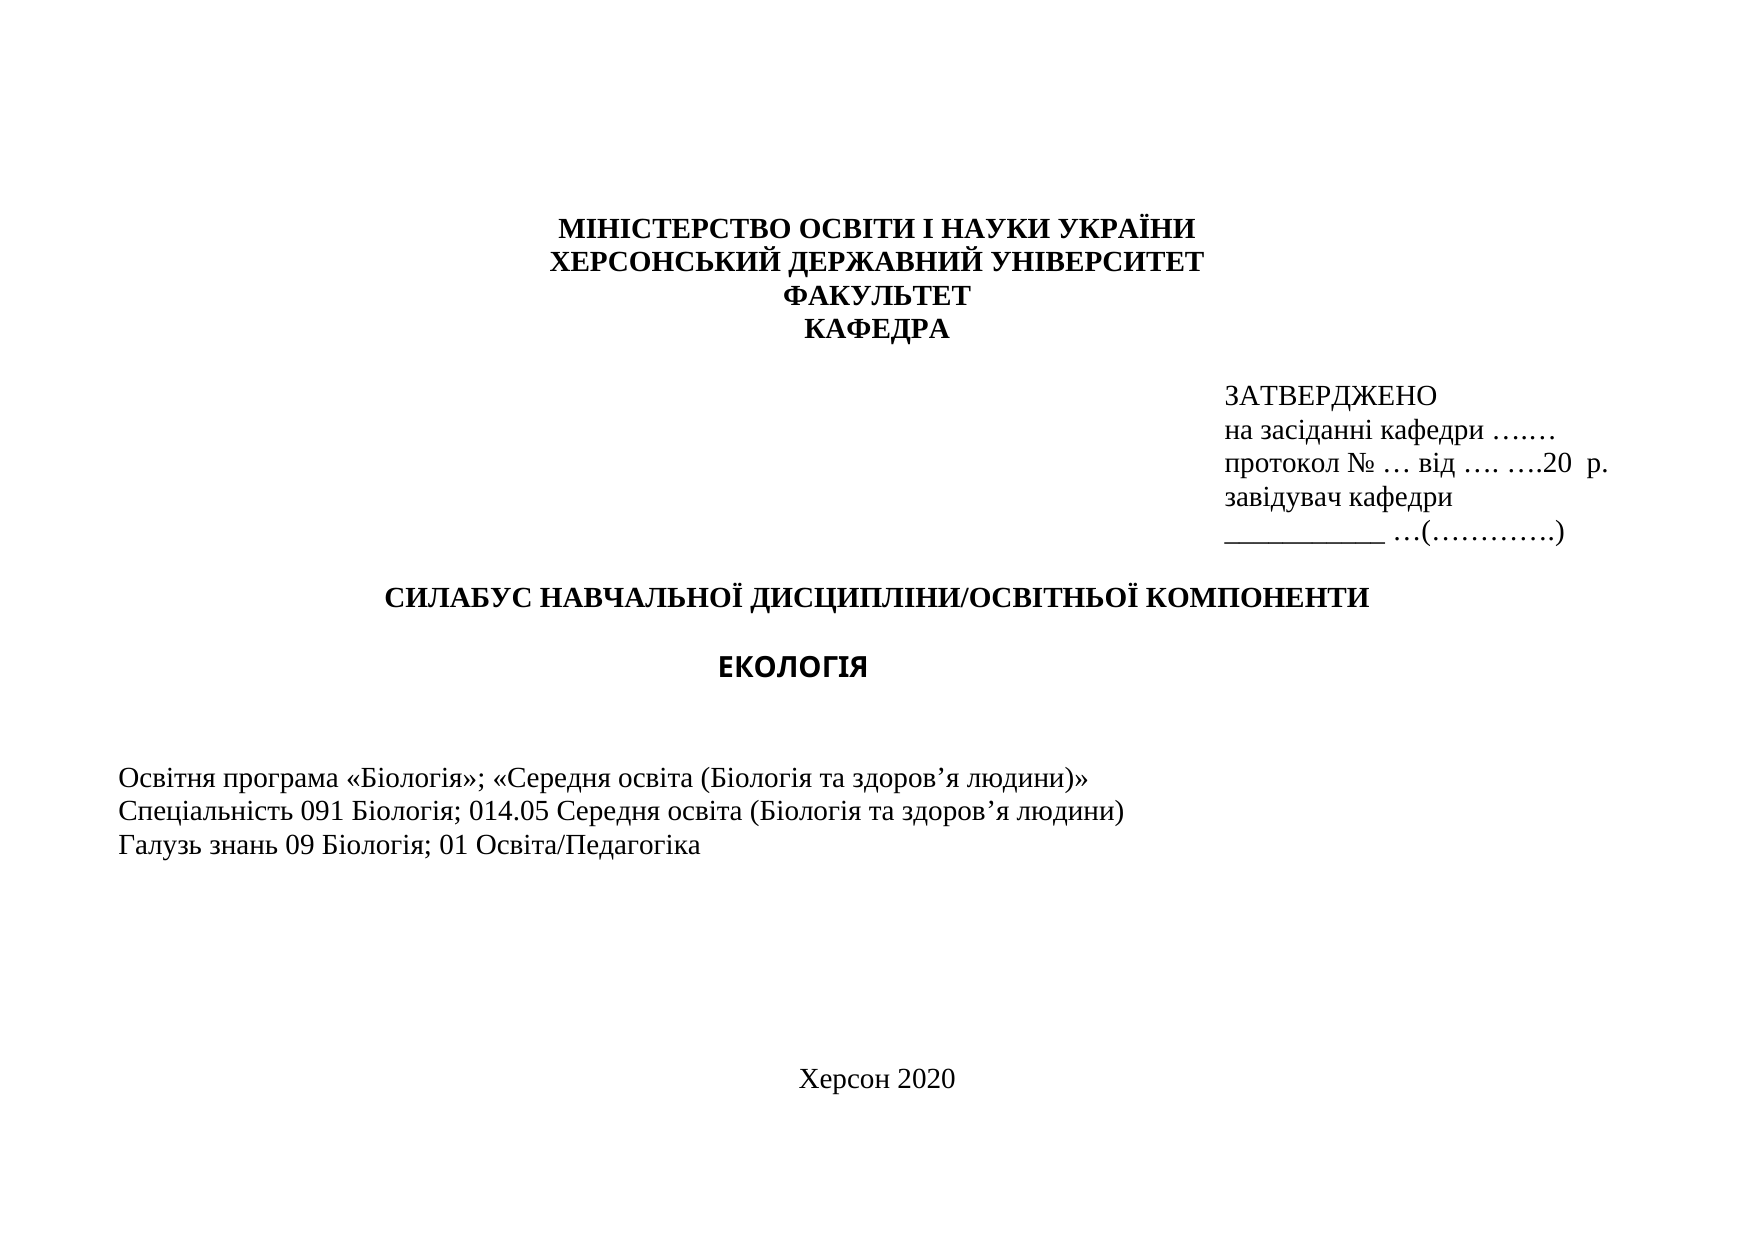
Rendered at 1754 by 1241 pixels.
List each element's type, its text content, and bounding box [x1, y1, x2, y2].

text Екологія [118, 647, 1636, 686]
text ФАКУЛЬТЕТ [118, 278, 1636, 311]
text КАФЕДРА [118, 311, 1636, 345]
text Освітня програма «Біологія»; «Середня освіта (Біологія та здоров’я людини)» [118, 760, 1636, 793]
text Спеціальність 091 Біологія; 014.05 Середня освіта (Біологія та здоров’я людини) [118, 793, 1636, 827]
text протокол № … від …. ….20 р. [1224, 446, 1636, 479]
text ХЕРСОНСЬКИЙ ДЕРЖАВНИЙ УНІВЕРСИТЕТ [118, 244, 1636, 278]
text на засіданні кафедри ….… [1224, 412, 1636, 446]
text СИЛАБУС НАВЧАЛЬНОЇ ДИСЦИПЛІНИ/ОСВІТНЬОЇ КОМПОНЕНТИ [118, 580, 1636, 613]
text Херсон 2020 [118, 1062, 1636, 1095]
text МІНІСТЕРСТВО ОСВІТИ І НАУКИ УКРАЇНИ [118, 211, 1636, 244]
text ЗАТВЕРДЖЕНО [1224, 378, 1636, 412]
text Галузь знань 09 Біологія; 01 Освіта/Педагогіка [118, 827, 1636, 860]
text завідувач кафедри [1224, 479, 1636, 513]
text ___________ …(………….) [1224, 513, 1636, 546]
